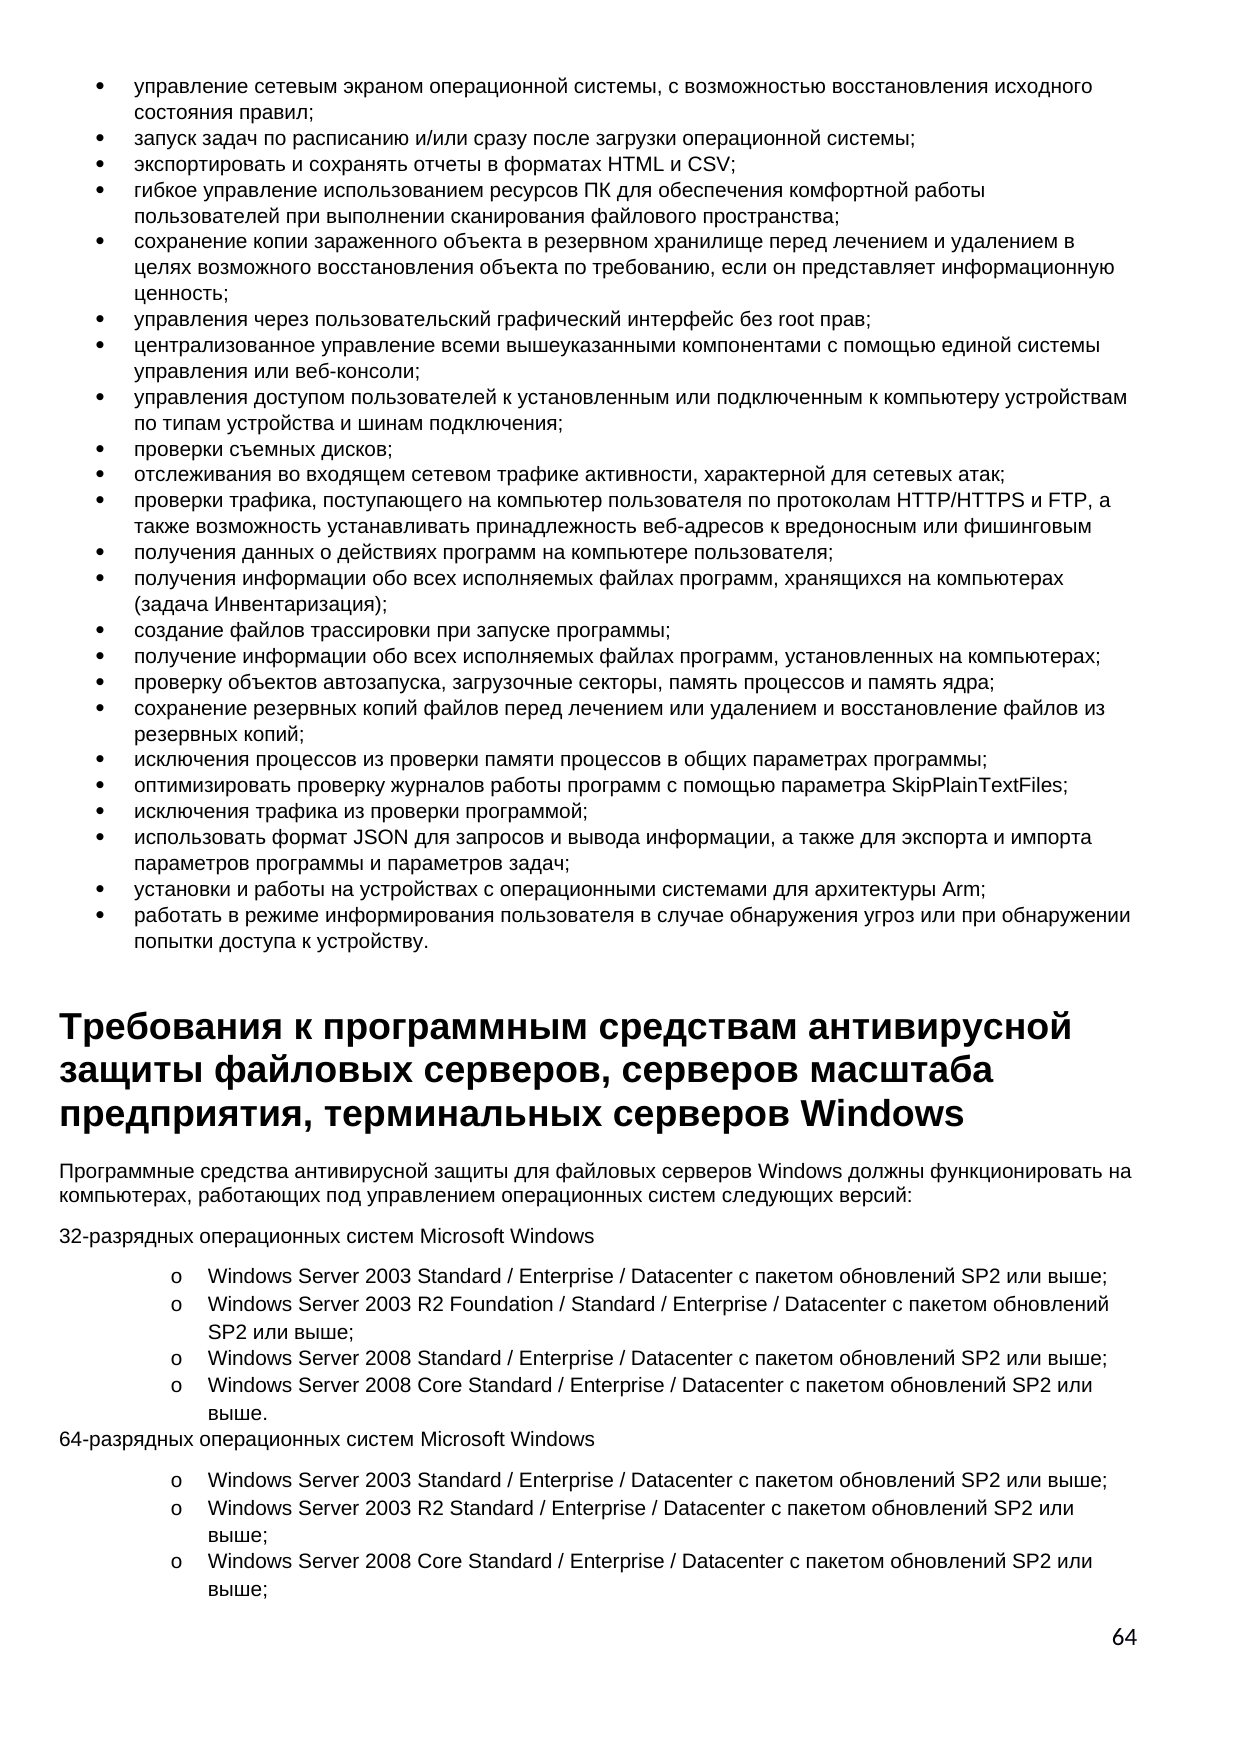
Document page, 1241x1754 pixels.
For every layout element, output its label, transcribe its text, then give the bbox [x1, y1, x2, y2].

list управление сетевым экраном операционной системы, с возможностью восстановления исходного состояния правил; [96, 74, 1137, 124]
list Windows Server 2003 Standard / Enterprise / Datacenter с пакетом обновлений SP2 или выше; [170, 1467, 1137, 1493]
list Windows Server 2003 Standard / Enterprise / Datacenter с пакетом обновлений SP2 или выше; [170, 1264, 1137, 1290]
list сохранение копии зараженного объекта в резервном хранилище перед лечением и удалением в целях возможного восстановления объекта по требованию, если он представляет информационную ценность; [96, 229, 1137, 305]
text 64-разрядных операционных систем Microsoft Windows [59, 1427, 1137, 1451]
list проверки съемных дисков; [96, 436, 1137, 460]
list использовать формат JSON для запросов и вывода информации, а также для экспорта и импорта параметров программы и параметров задач; [96, 825, 1137, 875]
list проверку объектов автозапуска, загрузочные секторы, память процессов и память ядра; [96, 669, 1137, 694]
list сохранение резервных копий файлов перед лечением или удалением и восстановление файлов из резервных копий; [96, 696, 1137, 745]
list получение информации обо всех исполняемых файлах программ, установленных на компьютерах; [96, 644, 1137, 668]
list получения информации обо всех исполняемых файлах программ, хранящихся на компьютерах (задача Инвентаризация); [96, 566, 1137, 616]
list исключения процессов из проверки памяти процессов в общих параметрах программы; [96, 747, 1137, 771]
list оптимизировать проверку журналов работы программ с помощью параметра SkipPlainTextFiles; [96, 773, 1137, 797]
list централизованное управление всеми вышеуказанными компонентами с помощью единой системы управления или веб-консоли; [96, 333, 1137, 383]
list управления доступом пользователей к установленным или подключенным к компьютеру устройствам по типам устройства и шинам подключения; [96, 384, 1137, 434]
text 32-разрядных операционных систем Microsoft Windows [59, 1223, 1137, 1247]
list установки и работы на устройствах с операционными системами для архитектуры Arm; [96, 877, 1137, 901]
list Windows Server 2008 Standard / Enterprise / Datacenter с пакетом обновлений SP2 или выше; [170, 1346, 1137, 1371]
list Windows Server 2003 R2 Foundation / Standard / Enterprise / Datacenter с пакетом обновлений SP2 или выше; [170, 1292, 1137, 1344]
list управления через пользовательский графический интерфейс без root прав; [96, 307, 1137, 331]
list отслеживания во входящем сетевом трафике активности, характерной для сетевых атак; [96, 462, 1137, 486]
list исключения трафика из проверки программой; [96, 799, 1137, 823]
list работать в режиме информирования пользователя в случае обнаружения угроз или при обнаружении попытки доступа к устройству. [96, 903, 1137, 953]
list проверки трафика, поступающего на компьютер пользователя по протоколам HTTP/HTTPS и FTP, а также возможность устанавливать принадлежность веб-адресов к вредоносным или фишинговым [96, 488, 1137, 538]
list Windows Server 2003 R2 Standard / Enterprise / Datacenter с пакетом обновлений SP2 или выше; [170, 1495, 1137, 1547]
list получения данных о действиях программ на компьютере пользователя; [96, 540, 1137, 564]
list запуск задач по расписанию и/или сразу после загрузки операционной системы; [96, 126, 1137, 150]
list Windows Server 2008 Core Standard / Enterprise / Datacenter с пакетом обновлений SP2 или выше. [170, 1373, 1137, 1425]
text Требования к программным средствам антивирусной защиты файловых серверов, серверов масштаба предприятия, терминальных серверов Windows [59, 1004, 1137, 1134]
list создание файлов трассировки при запуске программы; [96, 618, 1137, 642]
list Windows Server 2008 Core Standard / Enterprise / Datacenter с пакетом обновлений SP2 или выше; [170, 1549, 1137, 1601]
text Программные средства антивирусной защиты для файловых серверов Windows должны функционировать на компьютерах, работающих под управлением операционных систем следующих версий: [59, 1159, 1137, 1207]
list гибкое управление использованием ресурсов ПК для обеспечения комфортной работы пользователей при выполнении сканирования файлового пространства; [96, 177, 1137, 227]
list экспортировать и сохранять отчеты в форматах HTML и CSV; [96, 152, 1137, 176]
